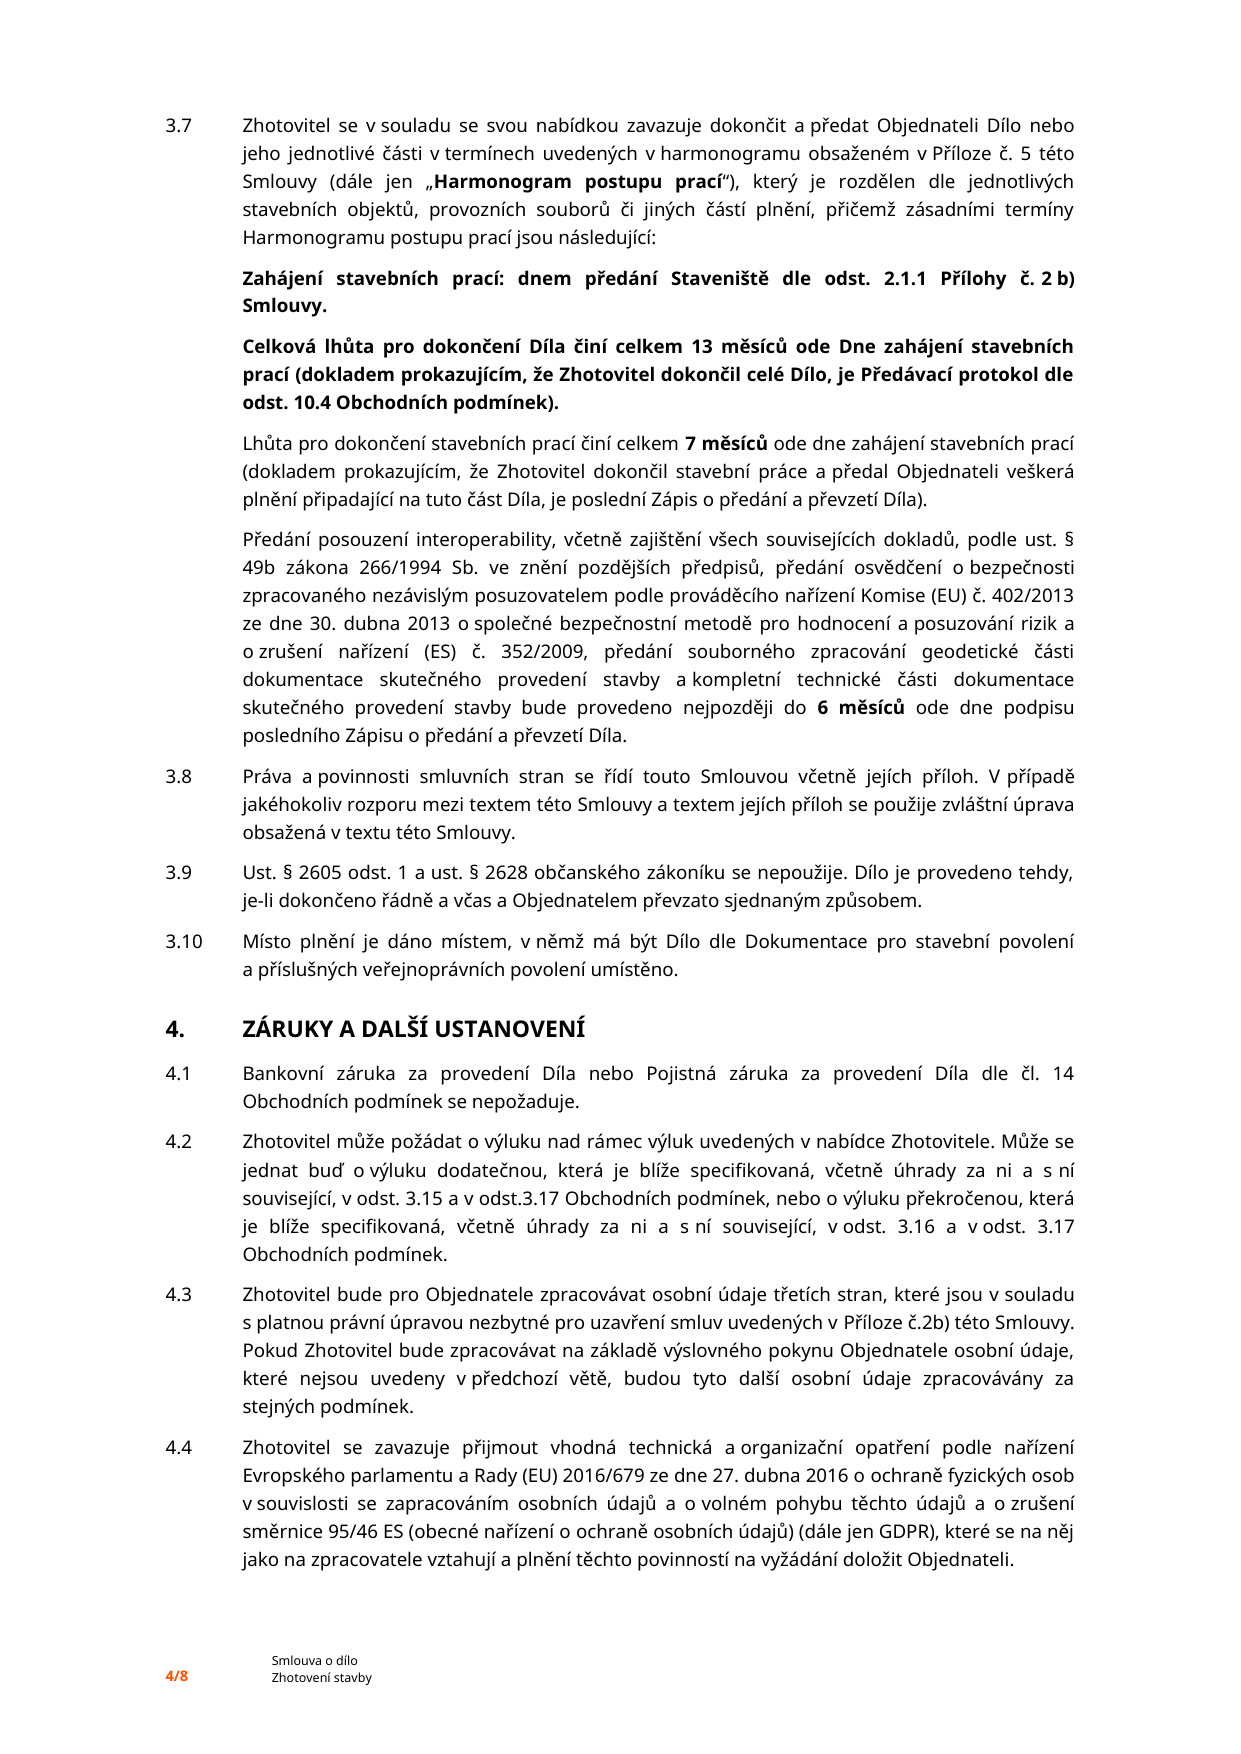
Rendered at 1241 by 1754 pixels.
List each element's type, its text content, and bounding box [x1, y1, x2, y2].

text Zhotovitel může požádat o výluku nad rámec výluk uvedených v nabídce Zhotovitele. Může se jednat buď o výluku dodatečnou, která je blíže specifikovaná, včetně úhrady za ni a s ní související, v odst. 3.15 a v odst.3.17 Obchodních podmínek, nebo o výluku překročenou, která je blíže specifikovaná, včetně úhrady za ni a s ní související, v odst. 3.16 a v odst. 3.17 Obchodních podmínek. [165, 1129, 1075, 1266]
text Zahájení stavebních prací: dnem předání Staveniště dle odst. 2.1.1 Přílohy č. 2 b) Smlouvy. [242, 265, 1075, 318]
text Lhůta pro dokončení stavebních prací činí celkem 7 měsíců ode dne zahájení stavebních prací (dokladem prokazujícím, že Zhotovitel dokončil stavební práce a předal Objednateli veškerá plnění připadající na tuto část Díla, je poslední Zápis o předání a převzetí Díla). [242, 430, 1075, 511]
text Místo plnění je dáno místem, v němž má být Dílo dle Dokumentace pro stavební povolení a příslušných veřejnoprávních povolení umístěno. [165, 928, 1075, 982]
text Bankovní záruka za provedení Díla nebo Pojistná záruka za provedení Díla dle čl. 14 Obchodních podmínek se nepožaduje. [165, 1060, 1075, 1114]
text Zhotovitel se v souladu se svou nabídkou zavazuje dokončit a předat Objednateli Dílo nebo jeho jednotlivé části v termínech uvedených v harmonogramu obsaženém v Příloze č. 5 této Smlouvy (dále jen „Harmonogram postupu prací“), který je rozdělen dle jednotlivých stavebních objektů, provozních souborů či jiných částí plnění, přičemž zásadními termíny Harmonogramu postupu prací jsou následující: [165, 112, 1075, 250]
text Předání posouzení interoperability, včetně zajištění všech souvisejících dokladů, podle ust. § 49b zákona 266/1994 Sb. ve znění pozdějších předpisů, předání osvědčení o bezpečnosti zpracovaného nezávislým posuzovatelem podle prováděcího nařízení Komise (EU) č. 402/2013 ze dne 30. dubna 2013 o společné bezpečnostní metodě pro hodnocení a posuzování rizik a o zrušení nařízení (ES) č. 352/2009, předání souborného zpracování geodetické části dokumentace skutečného provedení stavby a kompletní technické části dokumentace skutečného provedení stavby bude provedeno nejpozději do 6 měsíců ode dne podpisu posledního Zápisu o předání a převzetí Díla. [242, 526, 1075, 748]
text Celková lhůta pro dokončení Díla činí celkem 13 měsíců ode Dne zahájení stavebních prací (dokladem prokazujícím, že Zhotovitel dokončil celé Dílo, je Předávací protokol dle odst. 10.4 Obchodních podmínek). [242, 333, 1075, 415]
text ZÁRUKY A DALŠÍ USTANOVENÍ [165, 1013, 1075, 1045]
text Práva a povinnosti smluvních stran se řídí touto Smlouvou včetně jejích příloh. V případě jakéhokoliv rozporu mezi textem této Smlouvy a textem jejích příloh se použije zvláštní úprava obsažená v textu této Smlouvy. [165, 763, 1075, 845]
text Zhotovitel bude pro Objednatele zpracovávat osobní údaje třetích stran, které jsou v souladu s platnou právní úpravou nezbytné pro uzavření smluv uvedených v Příloze č.2b) této Smlouvy. Pokud Zhotovitel bude zpracovávat na základě výslovného pokynu Objednatele osobní údaje, které nejsou uvedeny v předchozí větě, budou tyto další osobní údaje zpracovávány za stejných podmínek. [165, 1281, 1075, 1419]
text Zhotovitel se zavazuje přijmout vhodná technická a organizační opatření podle nařízení Evropského parlamentu a Rady (EU) 2016/679 ze dne 27. dubna 2016 o ochraně fyzických osob v souvislosti se zapracováním osobních údajů a o volném pohybu těchto údajů a o zrušení směrnice 95/46 ES (obecné nařízení o ochraně osobních údajů) (dále jen GDPR), které se na něj jako na zpracovatele vztahují a plnění těchto povinností na vyžádání doložit Objednateli. [165, 1434, 1075, 1572]
text Ust. § 2605 odst. 1 a ust. § 2628 občanského zákoníku se nepoužije. Dílo je provedeno tehdy, je-li dokončeno řádně a včas a Objednatelem převzato sjednaným způsobem. [165, 860, 1075, 913]
